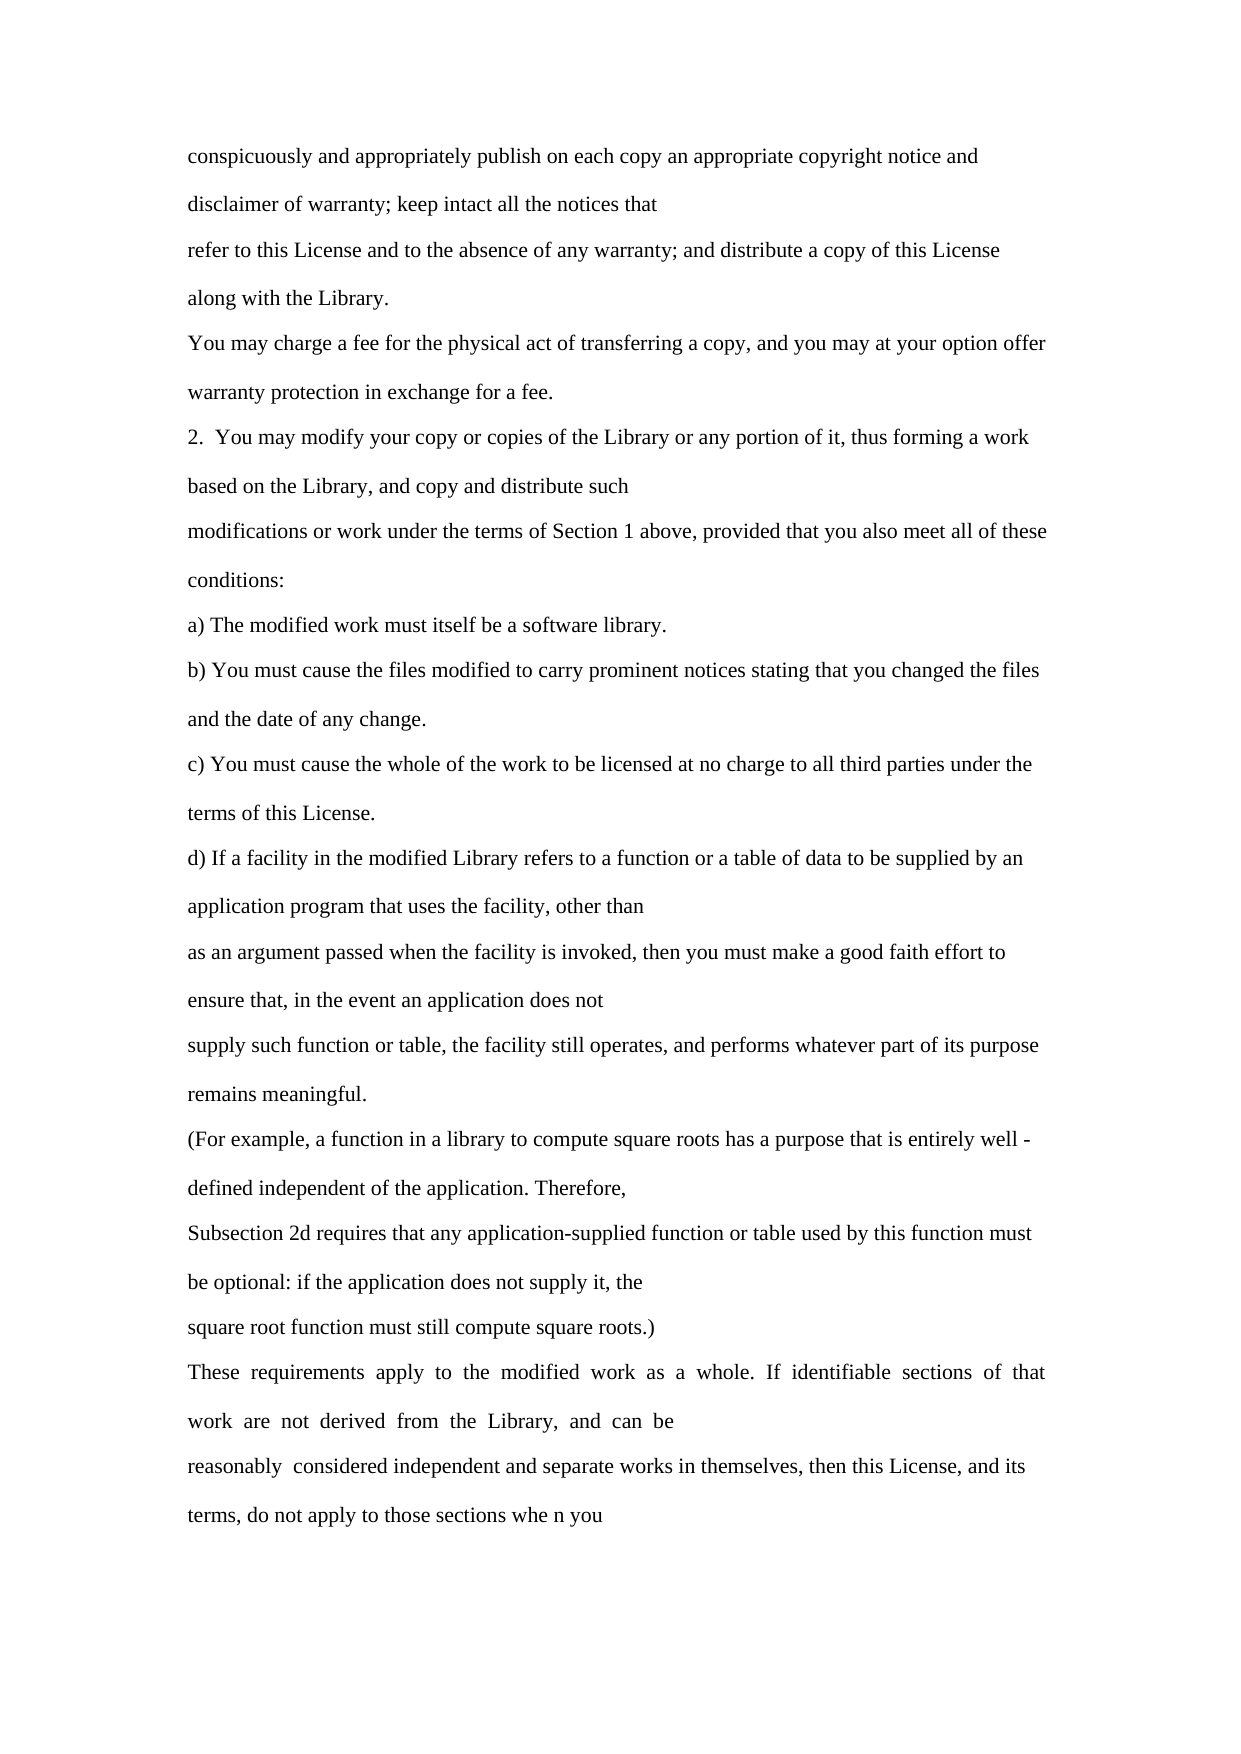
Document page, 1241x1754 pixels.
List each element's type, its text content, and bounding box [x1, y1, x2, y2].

text c) You must cause the whole of the work to be licensed at no charge to all third parties under the terms of this License. [187, 747, 1053, 828]
text reasonably considered independent and separate works in themselves, then this License, and its terms, do not apply to those sections whe n you [187, 1449, 1053, 1531]
text as an argument passed when the facility is invoked, then you must make a good faith effort to ensure that, in the event an application does not [187, 935, 1053, 1016]
text Subsection 2d requires that any application-supplied function or table used by this function must be optional: if the application does not supply it, the [187, 1217, 1053, 1298]
text square root function must still compute square roots.) [187, 1310, 1053, 1343]
text d) If a facility in the modified Library refers to a function or a table of data to be supplied by an application program that uses the facility, other than [187, 841, 1053, 922]
text supply such function or table, the facility still operates, and performs whatever part of its purpose remains meaningful. [187, 1029, 1053, 1110]
text You may charge a fee for the physical act of transferring a copy, and you may at your option offer warranty protection in exchange for a fee. [187, 327, 1053, 408]
text These requirements apply to the modified work as a whole. If identifiable sections of that work are not derived from the Library, and can be [187, 1356, 1053, 1437]
text refer to this License and to the absence of any warranty; and distribute a copy of this License along with the Library. [187, 233, 1053, 314]
text conspicuously and appropriately publish on each copy an appropriate copyright notice and disclaimer of warranty; keep intact all the notices that [187, 139, 1053, 220]
text b) You must cause the files modified to carry prominent notices stating that you changed the files and the date of any change. [187, 653, 1053, 735]
text a) The modified work must itself be a software library. [187, 608, 1053, 641]
text (For example, a function in a library to compute square roots has a purpose that is entirely well -defined independent of the application. Therefore, [187, 1123, 1053, 1204]
text 2. You may modify your copy or copies of the Library or any portion of it, thus forming a work based on the Library, and copy and distribute such [187, 421, 1053, 502]
text modifications or work under the terms of Section 1 above, provided that you also meet all of these conditions: [187, 514, 1053, 596]
